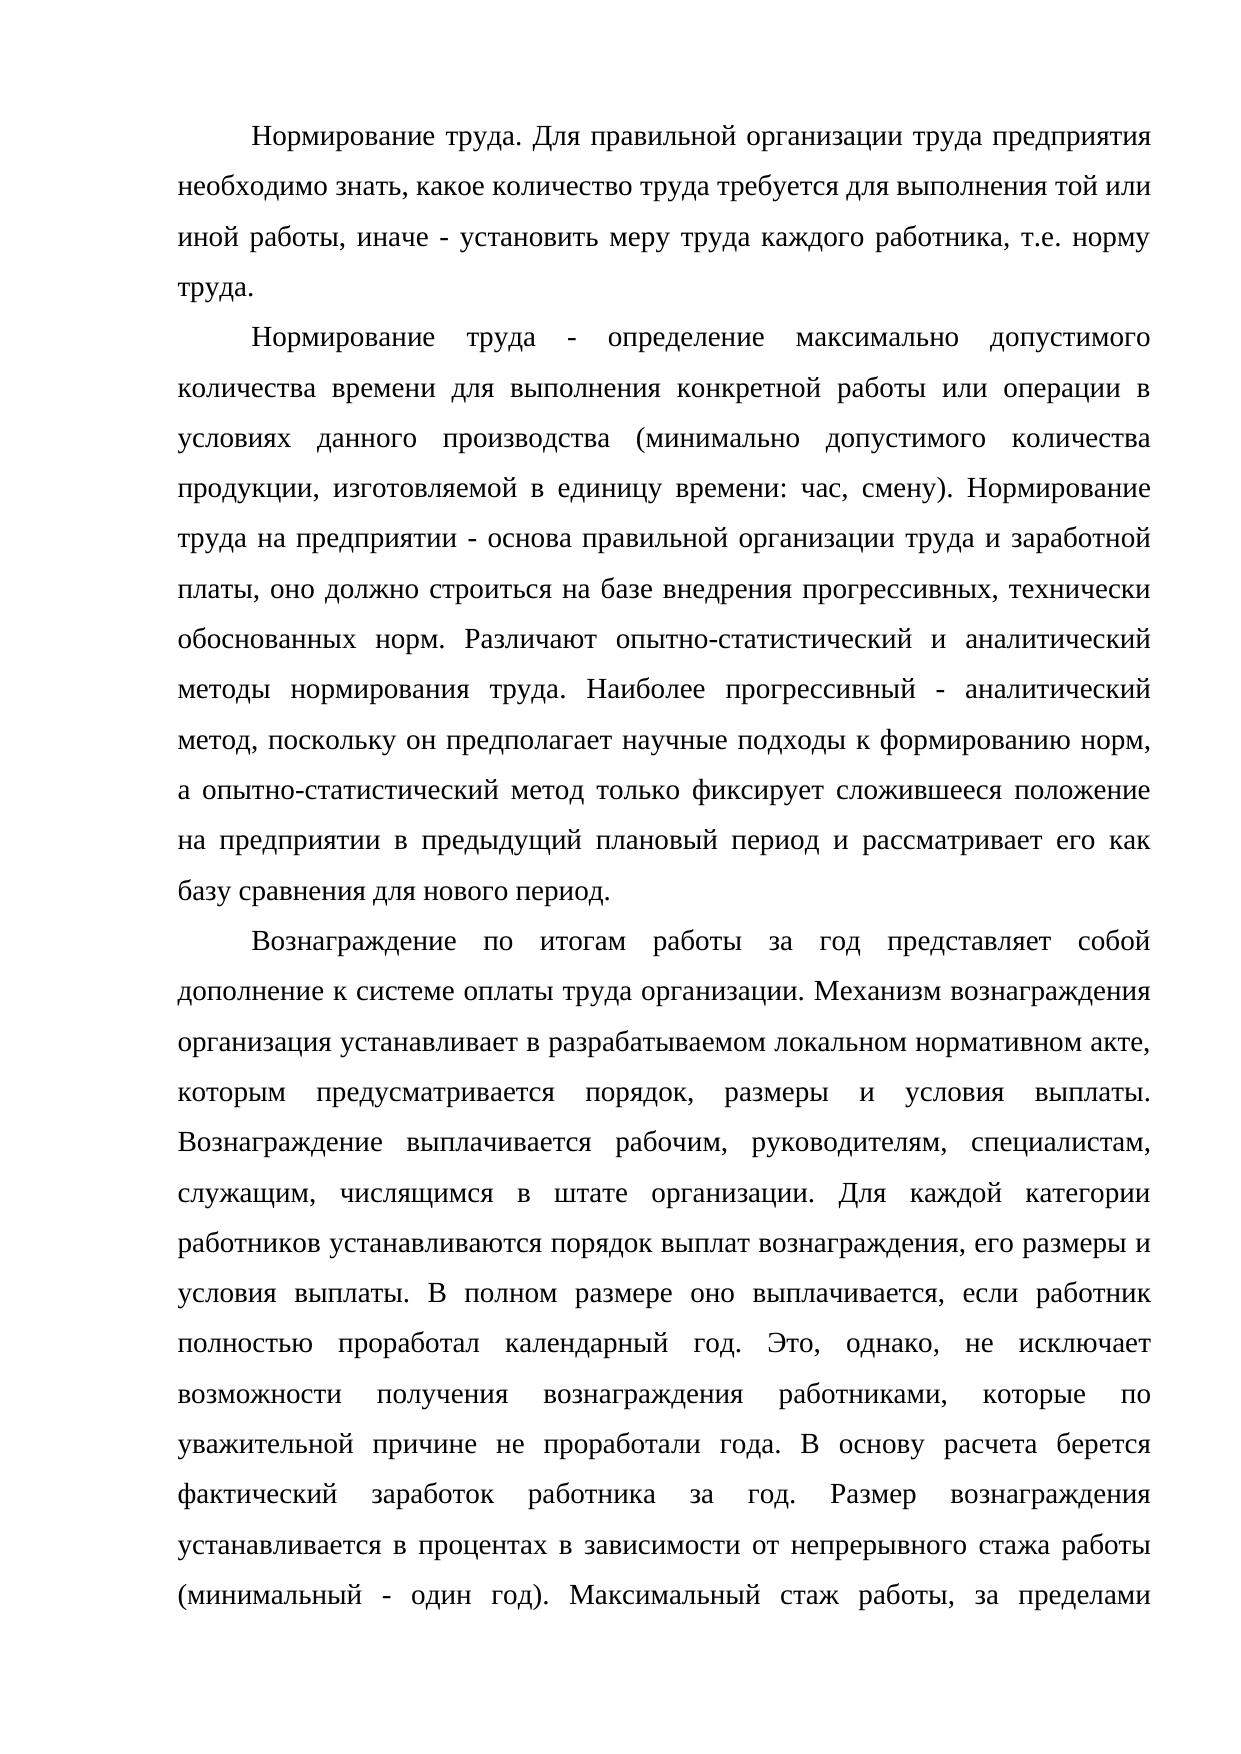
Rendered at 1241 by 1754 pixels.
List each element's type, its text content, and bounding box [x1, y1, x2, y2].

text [177, 923, 1152, 1611]
text Нормирование труда - определение максимально допустимого количества времени для выполнения конкретной работы или операции в условиях данного производства (минимально допустимого количества продукции, изготовляемой в единицу времени: час, смену). Нормирование труда на предприятии - основа правильной организации труда и заработной платы, оно должно строиться на базе внедрения прогрессивных, технически обоснованных норм. Различают опытно-статистический и аналитический методы нормирования труда. Наиболее прогрессивный - аналитический метод, поскольку он предполагает научные подходы к формированию норм, а опытно-статистический метод только фиксирует сложившееся положение на предприятии в предыдущий плановый период и рассматривает его как базу сравнения для нового период. [177, 319, 1152, 906]
text Нормирование труда. Для правильной организации труда предприятия необходимо знать, какое количество труда требуется для выполнения той или иной работы, иначе - установить меру труда каждого работника, т.е. норму труда. [177, 118, 1152, 303]
